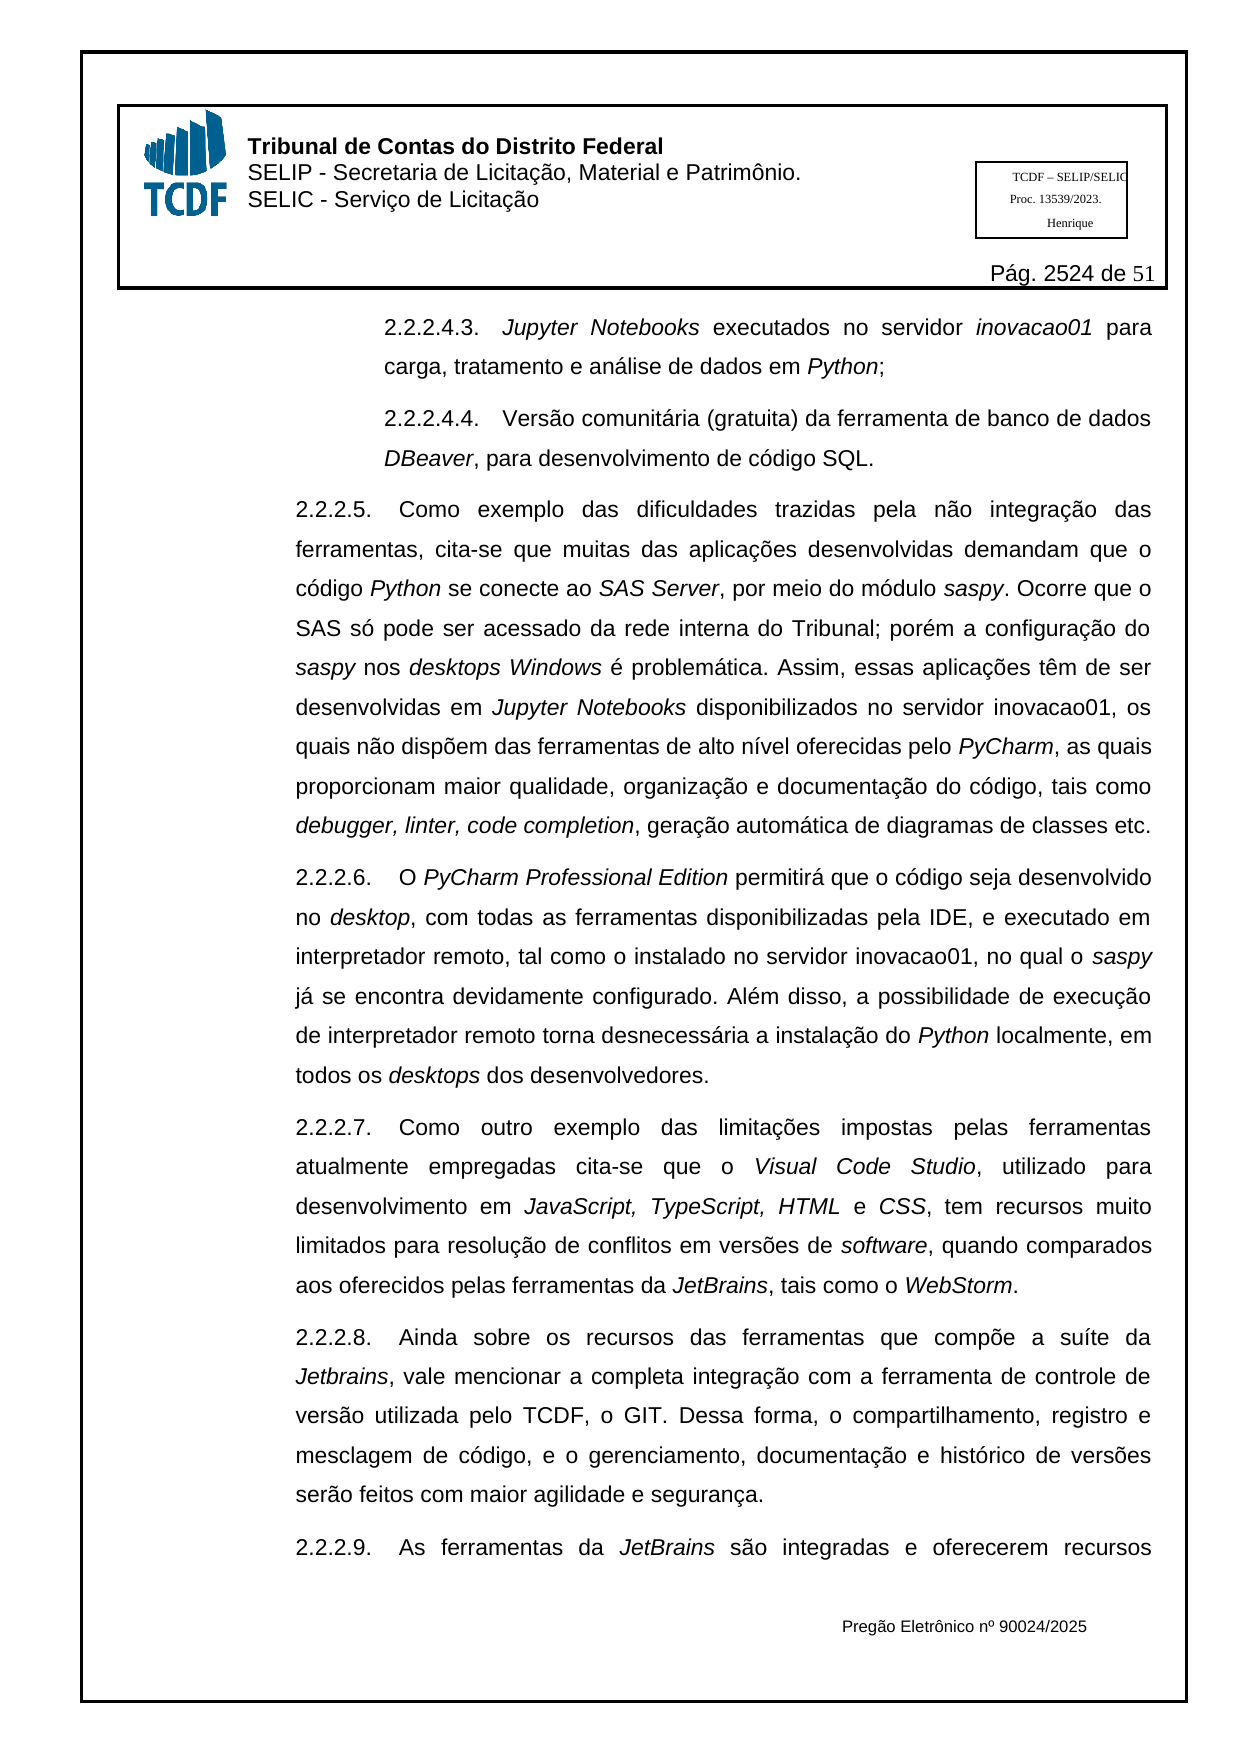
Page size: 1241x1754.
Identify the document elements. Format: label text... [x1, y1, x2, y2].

list Como outro exemplo das limitações impostas pelas ferramentas atualmente empregadas cita-se que o Visual Code Studio, utilizado para desenvolvimento em JavaScript, TypeScript, HTML e CSS, tem recursos muito limitados para resolução de conflitos em versões de software, quando comparados aos oferecidos pelas ferramentas da JetBrains, tais como o WebStorm. [295, 1114, 1152, 1298]
list Ainda sobre os recursos das ferramentas que compõe a suíte da Jetbrains, vale mencionar a completa integração com a ferramenta de controle de versão utilizada pelo TCDF, o GIT. Dessa forma, o compartilhamento, registro e mesclagem de código, e o gerenciamento, documentação e histórico de versões serão feitos com maior agilidade e segurança. [295, 1323, 1152, 1508]
list Versão comunitária (gratuita) da ferramenta de banco de dados DBeaver, para desenvolvimento de código SQL. [384, 405, 1152, 471]
list Jupyter Notebooks executados no servidor inovacao01 para carga, tratamento e análise de dados em Python; [384, 313, 1152, 379]
list Como exemplo das dificuldades trazidas pela não integração das ferramentas, cita-se que muitas das aplicações desenvolvidas demandam que o código Python se conecte ao SAS Server, por meio do módulo saspy. Ocorre que o SAS só pode ser acessado da rede interna do Tribunal; porém a configuração do saspy nos desktops Windows é problemática. Assim, essas aplicações têm de ser desenvolvidas em Jupyter Notebooks disponibilizados no servidor inovacao01, os quais não dispõem das ferramentas de alto nível oferecidas pelo PyCharm, as quais proporcionam maior qualidade, organização e documentação do código, tais como debugger, linter, code completion, geração automática de diagramas de classes etc. [295, 496, 1152, 839]
picture [129, 107, 241, 218]
list O PyCharm Professional Edition permitirá que o código seja desenvolvido no desktop, com todas as ferramentas disponibilizadas pela IDE, e executado em interpretador remoto, tal como o instalado no servidor inovacao01, no qual o saspy já se encontra devidamente configurado. Além disso, a possibilidade de execução de interpretador remoto torna desnecessária a instalação do Python localmente, em todos os desktops dos desenvolvedores. [295, 864, 1152, 1088]
